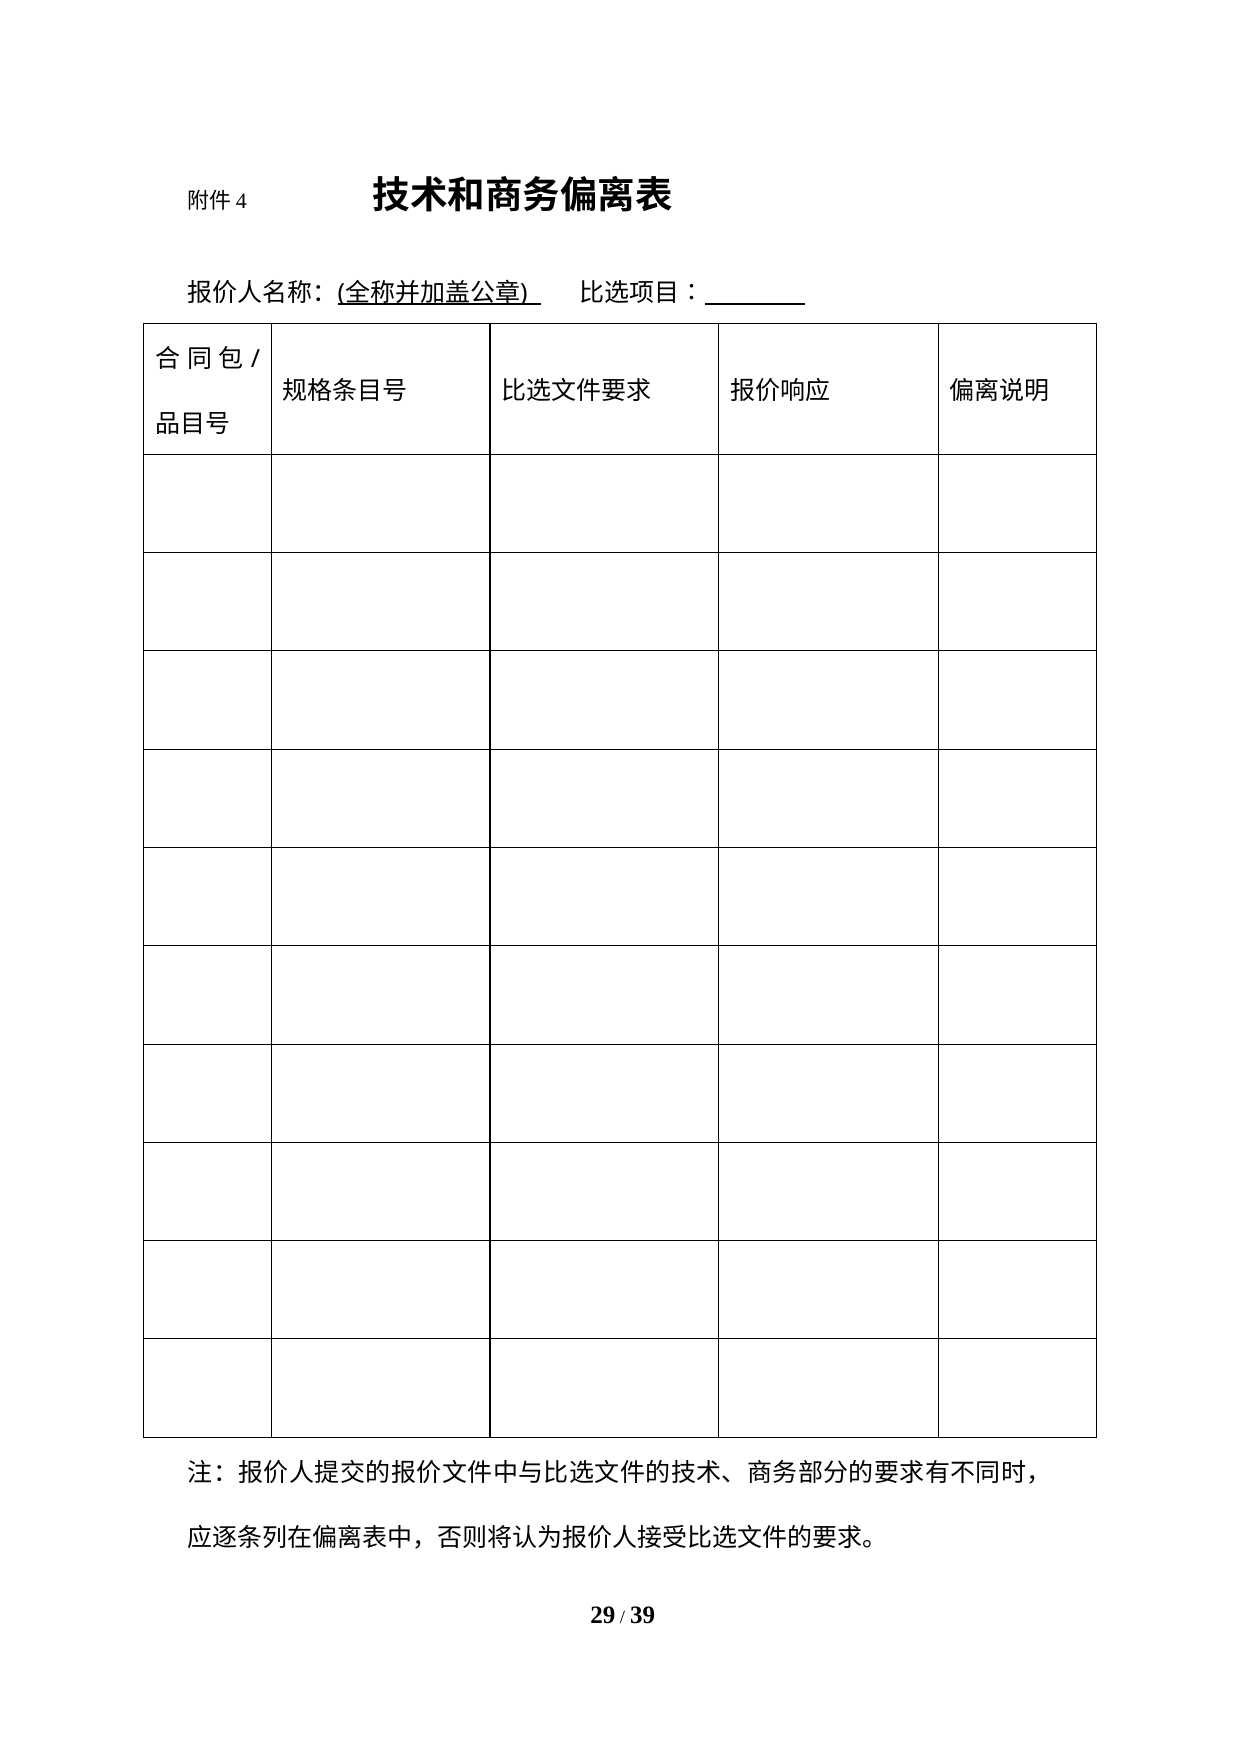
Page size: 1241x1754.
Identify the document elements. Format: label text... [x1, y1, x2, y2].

table_cell [719, 750, 938, 847]
table_cell [144, 1143, 271, 1240]
table_cell [144, 651, 271, 748]
table_cell [272, 1045, 489, 1142]
table_cell [272, 1339, 489, 1437]
table_cell [144, 1339, 271, 1437]
table_cell [144, 750, 271, 847]
table_header 合同包/品目号 [144, 324, 271, 454]
table_cell [272, 1241, 489, 1338]
table_cell [939, 553, 1096, 650]
table_cell [272, 553, 489, 650]
table_cell [719, 1241, 938, 1338]
table_cell [939, 651, 1096, 748]
table_cell [491, 1241, 718, 1338]
table_header 比选文件要求 [491, 324, 718, 454]
table_cell [719, 651, 938, 748]
table_header 报价响应 [719, 324, 938, 454]
table_cell [491, 946, 718, 1043]
table_cell [144, 1045, 271, 1142]
table_cell [939, 455, 1096, 552]
table_cell [491, 750, 718, 847]
table_cell [719, 1143, 938, 1240]
table_cell [272, 946, 489, 1043]
table_cell [719, 946, 938, 1043]
table_cell [144, 455, 271, 552]
table_cell [939, 1241, 1096, 1338]
table_cell [491, 455, 718, 552]
table_cell [272, 455, 489, 552]
table_cell [939, 1045, 1096, 1142]
table_cell [144, 848, 271, 945]
table_cell [144, 1241, 271, 1338]
text 注：报价人提交的报价文件中与比选文件的技术、商务部分的要求有不同时，应逐条列在偏离表中，否则将认为报价人接受比选文件的要求。 [187, 1438, 1053, 1568]
table_cell [939, 1143, 1096, 1240]
table_cell [491, 1339, 718, 1437]
table_cell [719, 1045, 938, 1142]
table_cell [272, 1143, 489, 1240]
table_cell [719, 455, 938, 552]
table_cell [272, 651, 489, 748]
table_cell [939, 1339, 1096, 1437]
text 报价人名称：(全称并加盖公章) 比选项目∶ [187, 258, 1053, 323]
table_cell [491, 553, 718, 650]
table_cell [491, 1045, 718, 1142]
table_cell [939, 750, 1096, 847]
table_cell [491, 1143, 718, 1240]
table_cell [491, 651, 718, 748]
table_header 规格条目号 [272, 324, 489, 454]
table_header 偏离说明 [939, 324, 1096, 454]
text 附件4 技术和商务偏离表 [187, 160, 1053, 225]
table_cell [144, 553, 271, 650]
table_cell [719, 848, 938, 945]
table_cell [491, 848, 718, 945]
table_cell [272, 848, 489, 945]
table_cell [939, 946, 1096, 1043]
table_cell [272, 750, 489, 847]
table_cell [719, 553, 938, 650]
table_cell [939, 848, 1096, 945]
table_cell [719, 1339, 938, 1437]
table_cell [144, 946, 271, 1043]
